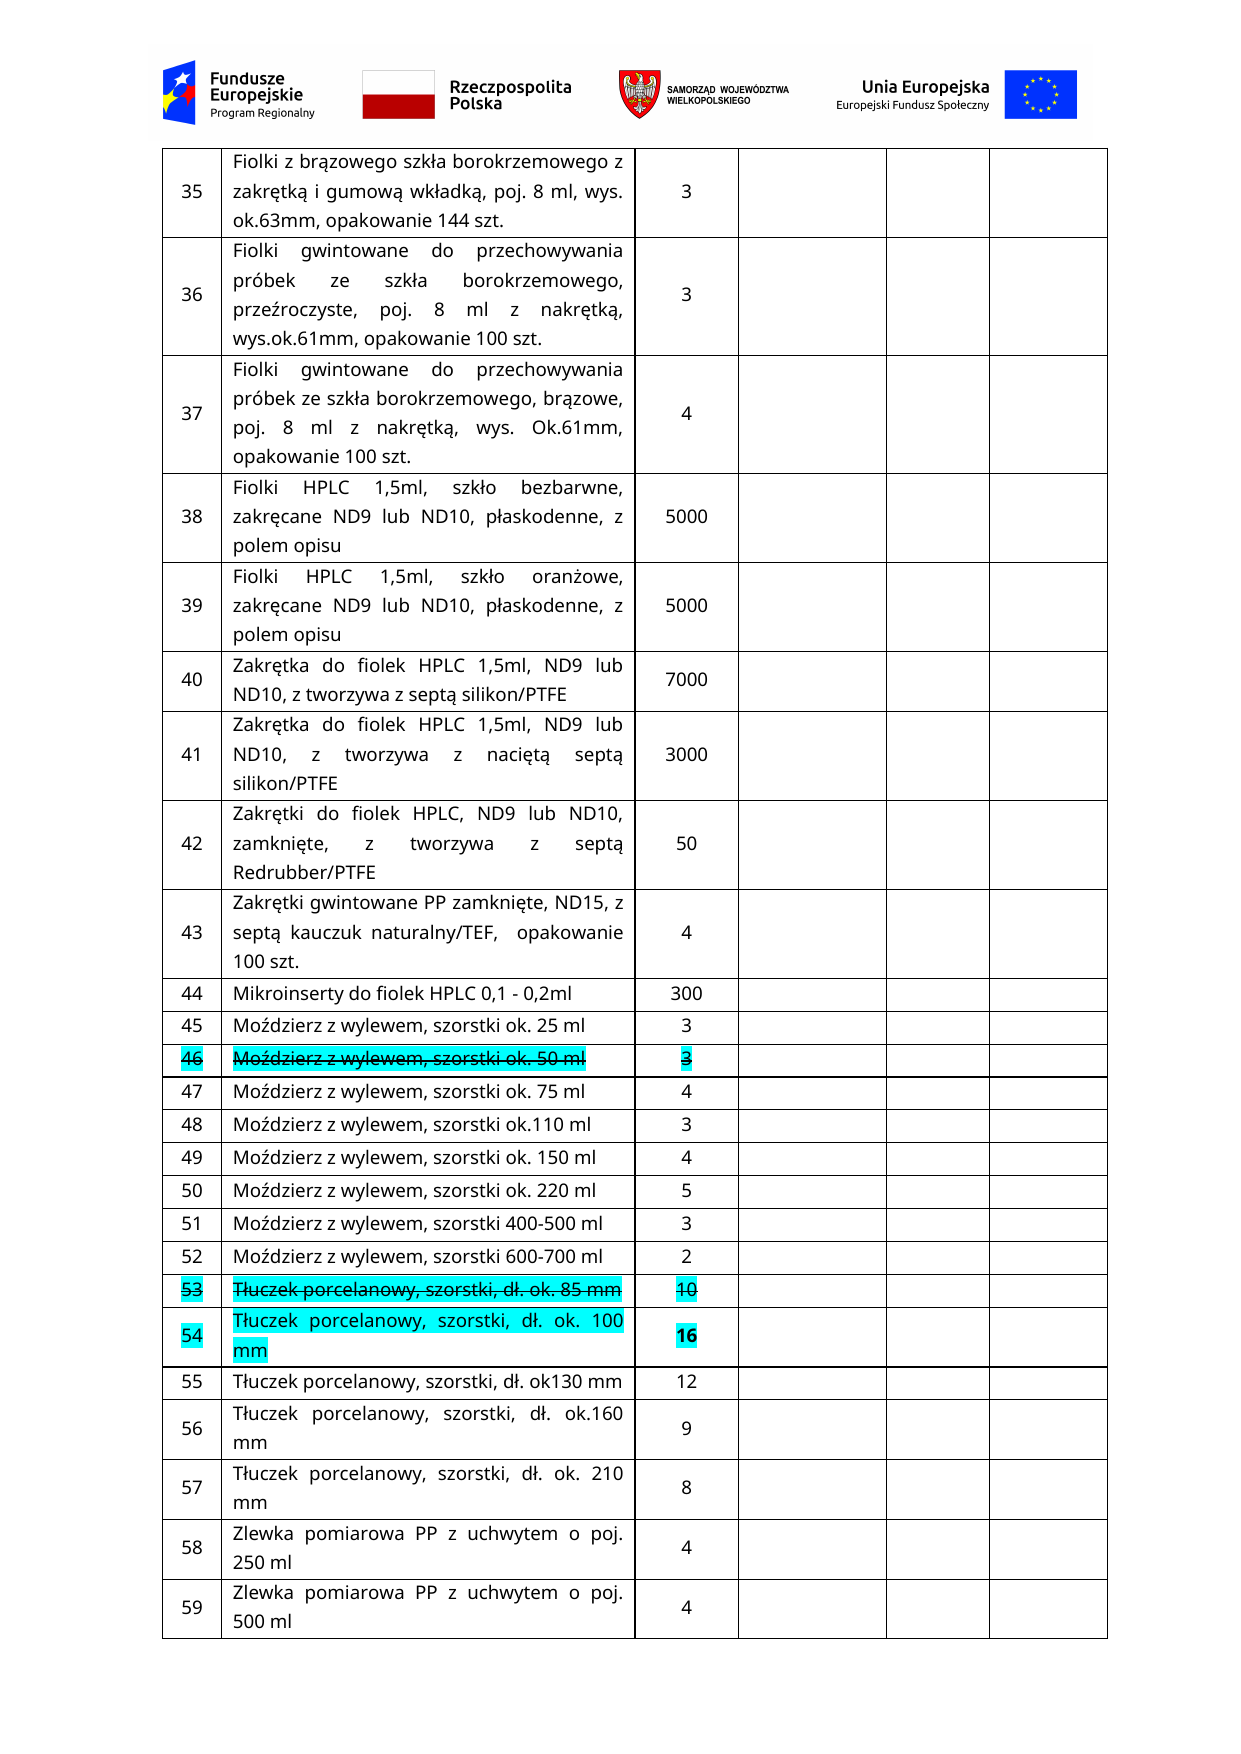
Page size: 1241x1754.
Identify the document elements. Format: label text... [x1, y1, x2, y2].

table_cell [739, 1045, 886, 1076]
table_cell 52 [163, 1242, 221, 1274]
table_cell [990, 1368, 1107, 1399]
table_cell [990, 1275, 1107, 1307]
table_cell Fiolki gwintowane do przechowywania próbek ze szkła borokrzemowego, przeźroczyste, poj. 8 ml z nakrętką, wys.ok.61mm, opakowanie 100 szt. [222, 238, 634, 355]
table_cell [887, 1110, 989, 1142]
table_cell [990, 1078, 1107, 1109]
table_cell [887, 652, 989, 711]
table_cell [887, 1460, 989, 1519]
table_cell 3000 [636, 712, 738, 800]
table_cell [739, 1242, 886, 1274]
table_cell [990, 1110, 1107, 1142]
table_cell [887, 1209, 989, 1241]
table_cell Tłuczek porcelanowy, szorstki, dł. ok. 85 mm [222, 1275, 634, 1307]
table_cell 5 [636, 1176, 738, 1208]
table_cell [739, 356, 886, 473]
table_cell 12 [636, 1368, 738, 1399]
table_cell [887, 1242, 989, 1274]
table_cell 35 [163, 149, 221, 237]
table_cell [990, 801, 1107, 889]
table_cell 51 [163, 1209, 221, 1241]
table_cell Zakrętka do fiolek HPLC 1,5ml, ND9 lub ND10, z tworzywa z septą silikon/PTFE [222, 652, 634, 711]
table_cell [990, 712, 1107, 800]
table_cell [990, 149, 1107, 237]
table_cell [739, 1400, 886, 1459]
table_cell 39 [163, 563, 221, 651]
picture [147, 44, 1093, 141]
table_cell [739, 1308, 886, 1366]
table_cell [739, 979, 886, 1011]
table_cell Moździerz z wylewem, szorstki ok. 220 ml [222, 1176, 634, 1208]
table_cell [990, 238, 1107, 355]
table_cell Moździerz z wylewem, szorstki ok. 50 ml [222, 1045, 634, 1076]
table_cell 56 [163, 1400, 221, 1459]
table_cell [990, 1460, 1107, 1519]
table_cell 7000 [636, 652, 738, 711]
table_cell Zakrętki do fiolek HPLC, ND9 lub ND10, zamknięte, z tworzywa z septą Redrubber/PTFE [222, 801, 634, 889]
table_cell 43 [163, 890, 221, 978]
table_cell 5000 [636, 563, 738, 651]
table_cell [990, 1400, 1107, 1459]
table_cell [990, 474, 1107, 562]
table_cell [990, 563, 1107, 651]
table_cell Moździerz z wylewem, szorstki ok. 75 ml [222, 1078, 634, 1109]
table_cell [739, 1209, 886, 1241]
table_cell 38 [163, 474, 221, 562]
table_cell [887, 979, 989, 1011]
table_cell [990, 1520, 1107, 1578]
table_cell [887, 1176, 989, 1208]
table_cell 50 [636, 801, 738, 889]
table_cell [887, 890, 989, 978]
table_cell Zakrętki gwintowane PP zamknięte, ND15, z septą kauczuk naturalny/TEF, opakowanie 100 szt. [222, 890, 634, 978]
table_cell [887, 1045, 989, 1076]
table_cell 47 [163, 1078, 221, 1109]
table_cell Fiolki HPLC 1,5ml, szkło bezbarwne, zakręcane ND9 lub ND10, płaskodenne, z polem opisu [222, 474, 634, 562]
table_cell [990, 356, 1107, 473]
table_cell [990, 1045, 1107, 1076]
table_cell [990, 1176, 1107, 1208]
table_cell [739, 1143, 886, 1175]
table_cell 58 [163, 1520, 221, 1578]
table_cell [887, 1012, 989, 1043]
table_cell Mikroinserty do fiolek HPLC 0,1 - 0,2ml [222, 979, 634, 1011]
table_cell Tłuczek porcelanowy, szorstki, dł. ok130 mm [222, 1368, 634, 1399]
table_cell [887, 474, 989, 562]
table_cell [739, 1176, 886, 1208]
table_cell [739, 1110, 886, 1142]
table_cell Fiolki HPLC 1,5ml, szkło oranżowe, zakręcane ND9 lub ND10, płaskodenne, z polem opisu [222, 563, 634, 651]
table_cell [739, 712, 886, 800]
table_cell [887, 1368, 989, 1399]
table_cell [990, 1580, 1107, 1638]
table_cell [739, 1078, 886, 1109]
table_cell 3 [636, 238, 738, 355]
table_cell 37 [163, 356, 221, 473]
table_cell 2 [636, 1242, 738, 1274]
table_cell Zlewka pomiarowa PP z uchwytem o poj. 250 ml [222, 1520, 634, 1578]
table_cell 4 [636, 890, 738, 978]
table_cell 46 [163, 1045, 221, 1076]
table_cell 3 [636, 1045, 738, 1076]
table_cell Fiolki gwintowane do przechowywania próbek ze szkła borokrzemowego, brązowe, poj. 8 ml z nakrętką, wys. Ok.61mm, opakowanie 100 szt. [222, 356, 634, 473]
table_cell [887, 1308, 989, 1366]
table_cell [887, 1143, 989, 1175]
table_cell Moździerz z wylewem, szorstki ok. 25 ml [222, 1012, 634, 1043]
table_cell 4 [636, 1520, 738, 1578]
table_cell [887, 712, 989, 800]
table_cell 4 [636, 1143, 738, 1175]
table_cell 4 [636, 356, 738, 473]
table_cell [887, 563, 989, 651]
table_cell 5000 [636, 474, 738, 562]
table_cell 55 [163, 1368, 221, 1399]
table_cell [990, 1209, 1107, 1241]
table_cell [887, 1400, 989, 1459]
table_cell [739, 474, 886, 562]
table_cell Zakrętka do fiolek HPLC 1,5ml, ND9 lub ND10, z tworzywa z naciętą septą silikon/PTFE [222, 712, 634, 800]
table_cell [887, 1520, 989, 1578]
table_cell [739, 652, 886, 711]
table_cell 53 [163, 1275, 221, 1307]
table_cell [990, 1143, 1107, 1175]
table_cell 44 [163, 979, 221, 1011]
table_cell 49 [163, 1143, 221, 1175]
table_cell [739, 801, 886, 889]
table_cell [990, 890, 1107, 978]
table_cell Zlewka pomiarowa PP z uchwytem o poj. 500 ml [222, 1580, 634, 1638]
table_cell [990, 979, 1107, 1011]
table_cell 3 [636, 1012, 738, 1043]
table_cell [887, 1275, 989, 1307]
table_cell 59 [163, 1580, 221, 1638]
table_cell 4 [636, 1580, 738, 1638]
table_cell 8 [636, 1460, 738, 1519]
table_cell [887, 1078, 989, 1109]
table_cell Tłuczek porcelanowy, szorstki, dł. ok. 100 mm [222, 1308, 634, 1366]
table_cell Tłuczek porcelanowy, szorstki, dł. ok. 210 mm [222, 1460, 634, 1519]
table_cell Moździerz z wylewem, szorstki 400-500 ml [222, 1209, 634, 1241]
table_cell 57 [163, 1460, 221, 1519]
table_cell 300 [636, 979, 738, 1011]
table_cell 45 [163, 1012, 221, 1043]
table_cell [739, 563, 886, 651]
table_cell [990, 1012, 1107, 1043]
table_cell 50 [163, 1176, 221, 1208]
table_cell [990, 652, 1107, 711]
table_cell 10 [636, 1275, 738, 1307]
table_cell 16 [636, 1308, 738, 1366]
table_cell 3 [636, 1209, 738, 1241]
table_cell Fiolki z brązowego szkła borokrzemowego z zakrętką i gumową wkładką, poj. 8 ml, wys. ok.63mm, opakowanie 144 szt. [222, 149, 634, 237]
table_cell [739, 238, 886, 355]
table_cell Moździerz z wylewem, szorstki 600-700 ml [222, 1242, 634, 1274]
table_cell 3 [636, 1110, 738, 1142]
table_cell 4 [636, 1078, 738, 1109]
table_cell 3 [636, 149, 738, 237]
table_cell 9 [636, 1400, 738, 1459]
table_cell Moździerz z wylewem, szorstki ok.110 ml [222, 1110, 634, 1142]
table_cell [739, 1520, 886, 1578]
table_cell Moździerz z wylewem, szorstki ok. 150 ml [222, 1143, 634, 1175]
table_cell [887, 238, 989, 355]
table_cell 41 [163, 712, 221, 800]
table_cell [739, 1580, 886, 1638]
table_cell 54 [163, 1308, 221, 1366]
table_cell [739, 1275, 886, 1307]
table_cell [739, 149, 886, 237]
table_cell 42 [163, 801, 221, 889]
table_cell [887, 801, 989, 889]
table_cell Tłuczek porcelanowy, szorstki, dł. ok.160 mm [222, 1400, 634, 1459]
table_cell [739, 1012, 886, 1043]
table_cell [739, 1368, 886, 1399]
table_cell 40 [163, 652, 221, 711]
table_cell [739, 890, 886, 978]
table_cell [887, 149, 989, 237]
table_cell [990, 1308, 1107, 1366]
table_cell [990, 1242, 1107, 1274]
table_cell 48 [163, 1110, 221, 1142]
table_cell [739, 1460, 886, 1519]
table_cell [887, 1580, 989, 1638]
table_cell [887, 356, 989, 473]
table_cell 36 [163, 238, 221, 355]
